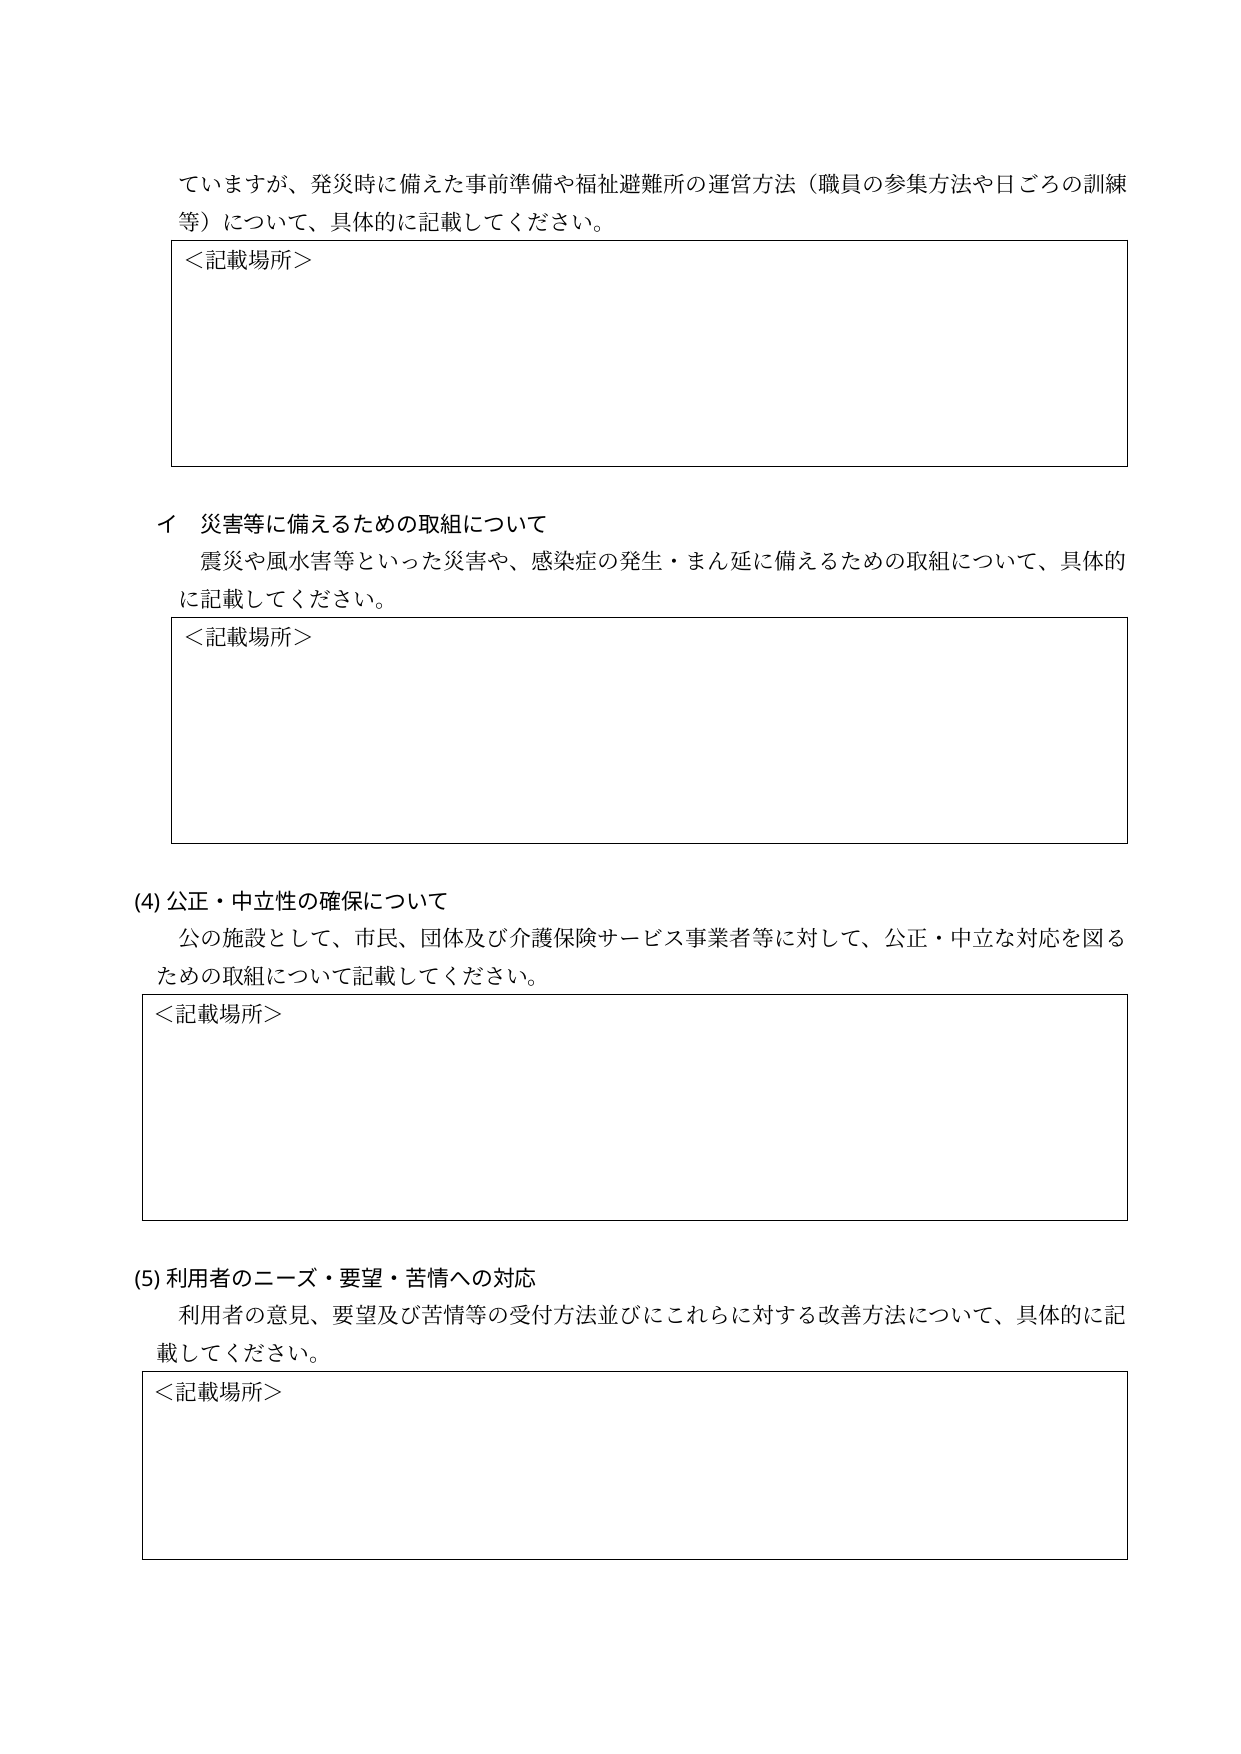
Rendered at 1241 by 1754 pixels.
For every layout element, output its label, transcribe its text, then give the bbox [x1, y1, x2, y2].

table_header ＜記載場所＞ [172, 618, 1127, 843]
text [156, 164, 1128, 239]
table_header ＜記載場所＞ [143, 995, 1127, 1220]
text 震災や風水害等といった災害や、感染症の発生・まん延に備えるための取組について、具体的に記載してください。 [156, 542, 1128, 617]
text (5) 利用者のニーズ・要望・苦情への対応 [112, 1258, 1128, 1296]
table_header ＜記載場所＞ [172, 241, 1127, 466]
text イ 災害等に備えるための取組について [112, 504, 1128, 542]
text 利用者の意見、要望及び苦情等の受付方法並びにこれらに対する改善方法について、具体的に記載してください。 [156, 1296, 1128, 1371]
table_header ＜記載場所＞ [143, 1372, 1127, 1559]
text (4) 公正・中立性の確保について [112, 881, 1128, 919]
text 公の施設として、市民、団体及び介護保険サービス事業者等に対して、公正・中立な対応を図るための取組について記載してください。 [156, 919, 1128, 994]
